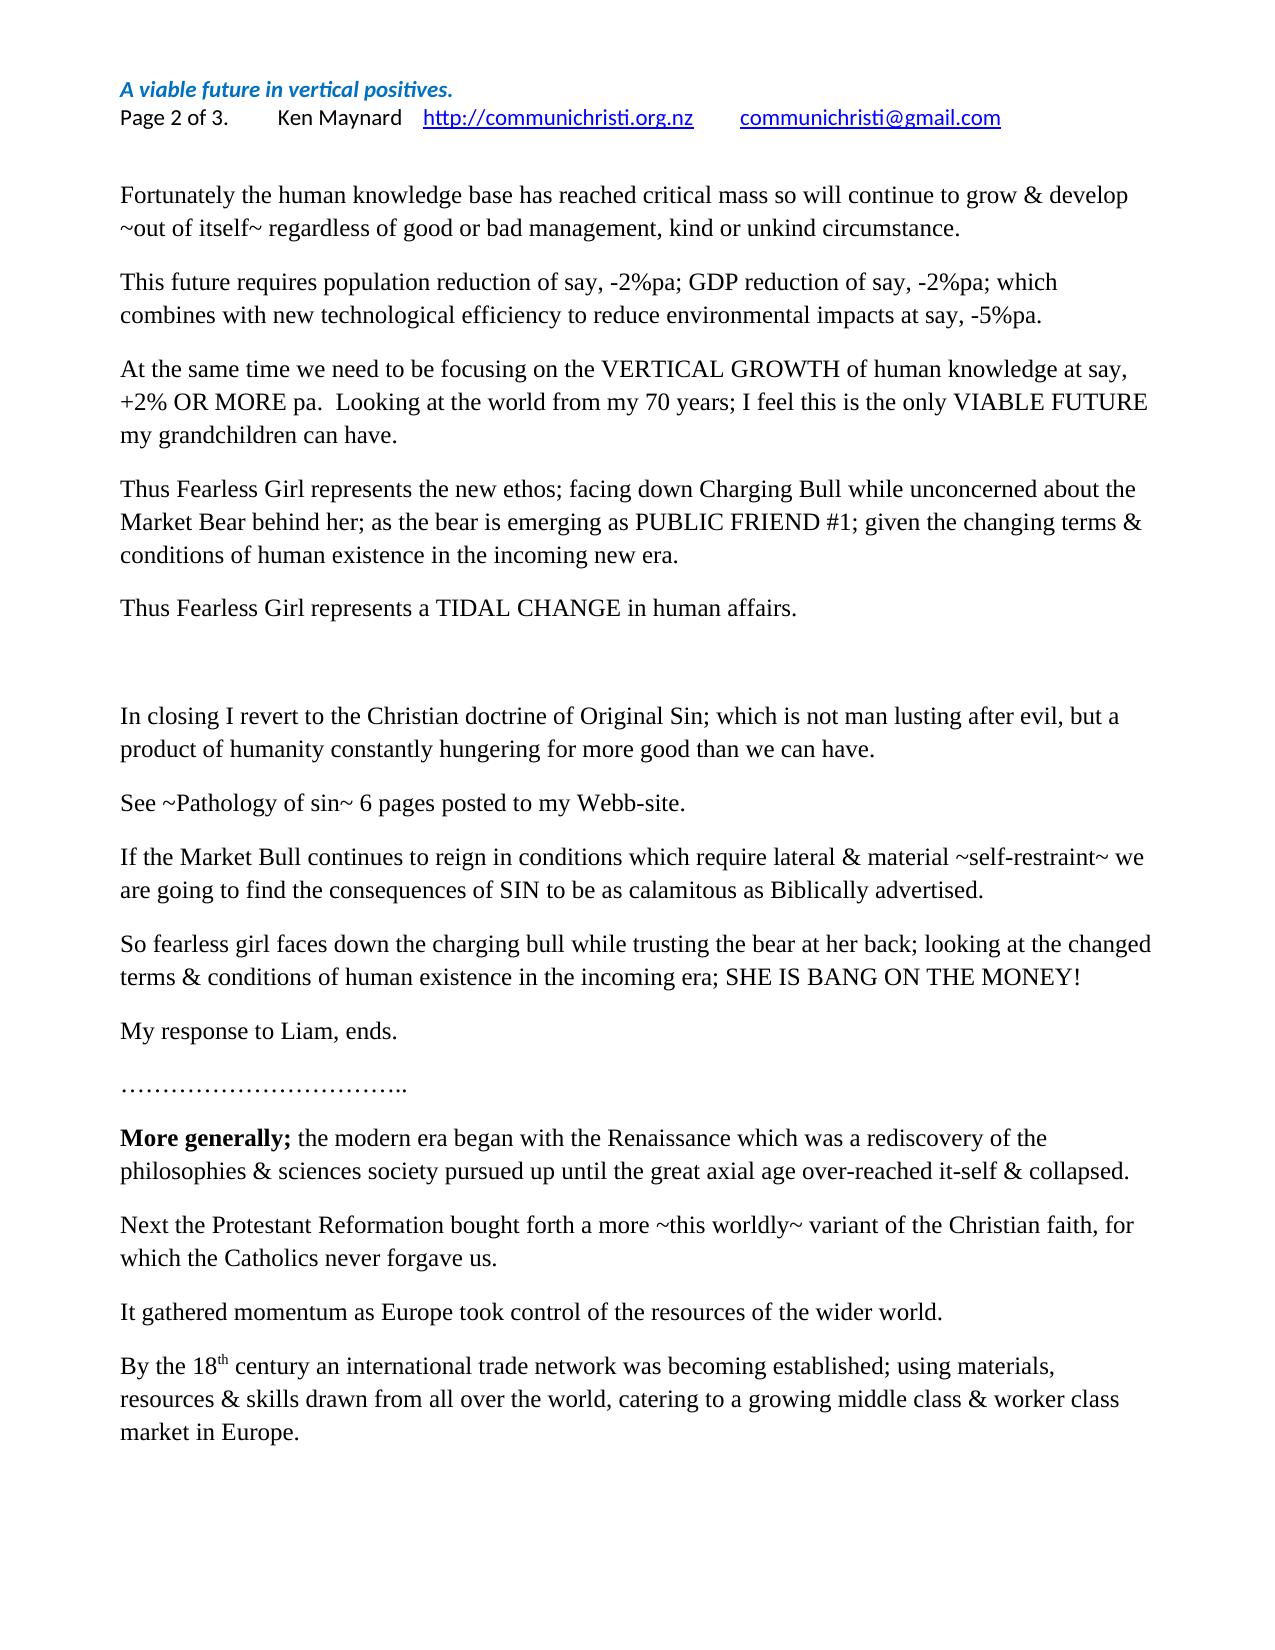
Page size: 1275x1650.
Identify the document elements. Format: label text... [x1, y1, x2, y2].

text By the 18th century an international trade network was becoming established; using materials, resources & skills drawn from all over the world, catering to a growing middle class & worker class market in Europe. [120, 1351, 1155, 1446]
text See ~Pathology of sin~ 6 pages posted to my Webb-site. [120, 788, 1155, 817]
text This future requires population reduction of say, -2%pa; GDP reduction of say, -2%pa; which combines with new technological efficiency to reduce environmental impacts at say, -5%pa. [120, 267, 1155, 329]
text Next the Protestant Reformation bought forth a more ~this worldly~ variant of the Christian faith, for which the Catholics never forgave us. [120, 1210, 1155, 1272]
text My response to Liam, ends. [120, 1016, 1155, 1044]
text More generally; the modern era began with the Renaissance which was a rediscovery of the philosophies & sciences society pursued up until the great axial age over-reached it-self & collapsed. [120, 1123, 1155, 1185]
text …………………………….. [120, 1069, 1155, 1098]
text At the same time we need to be focusing on the VERTICAL GROWTH of human knowledge at say, +2% OR MORE pa. Looking at the world from my 70 years; I feel this is the only VIABLE FUTURE my grandchildren can have. [120, 354, 1155, 448]
text In closing I revert to the Christian doctrine of Original Sin; which is not man lusting after evil, but a product of humanity constantly hungering for more good than we can have. [120, 701, 1155, 763]
text So fearless girl faces down the charging bull while trusting the bear at her back; looking at the changed terms & conditions of human existence in the incoming era; SHE IS BANG ON THE MONEY! [120, 929, 1155, 991]
text Fortunately the human knowledge base has reached critical mass so will continue to grow & develop ~out of itself~ regardless of good or bad management, kind or unkind circumstance. [120, 180, 1155, 242]
text If the Market Bull continues to reign in conditions which require lateral & material ~self-restraint~ we are going to find the consequences of SIN to be as calamitous as Biblically advertised. [120, 842, 1155, 904]
text It gathered momentum as Europe took control of the resources of the wider world. [120, 1297, 1155, 1326]
text Thus Fearless Girl represents a TIDAL CHANGE in human affairs. [120, 593, 1155, 622]
text Thus Fearless Girl represents the new ethos; facing down Charging Bull while unconcerned about the Market Bear behind her; as the bear is emerging as PUBLIC FRIEND #1; given the changing terms & conditions of human existence in the incoming new era. [120, 474, 1155, 568]
